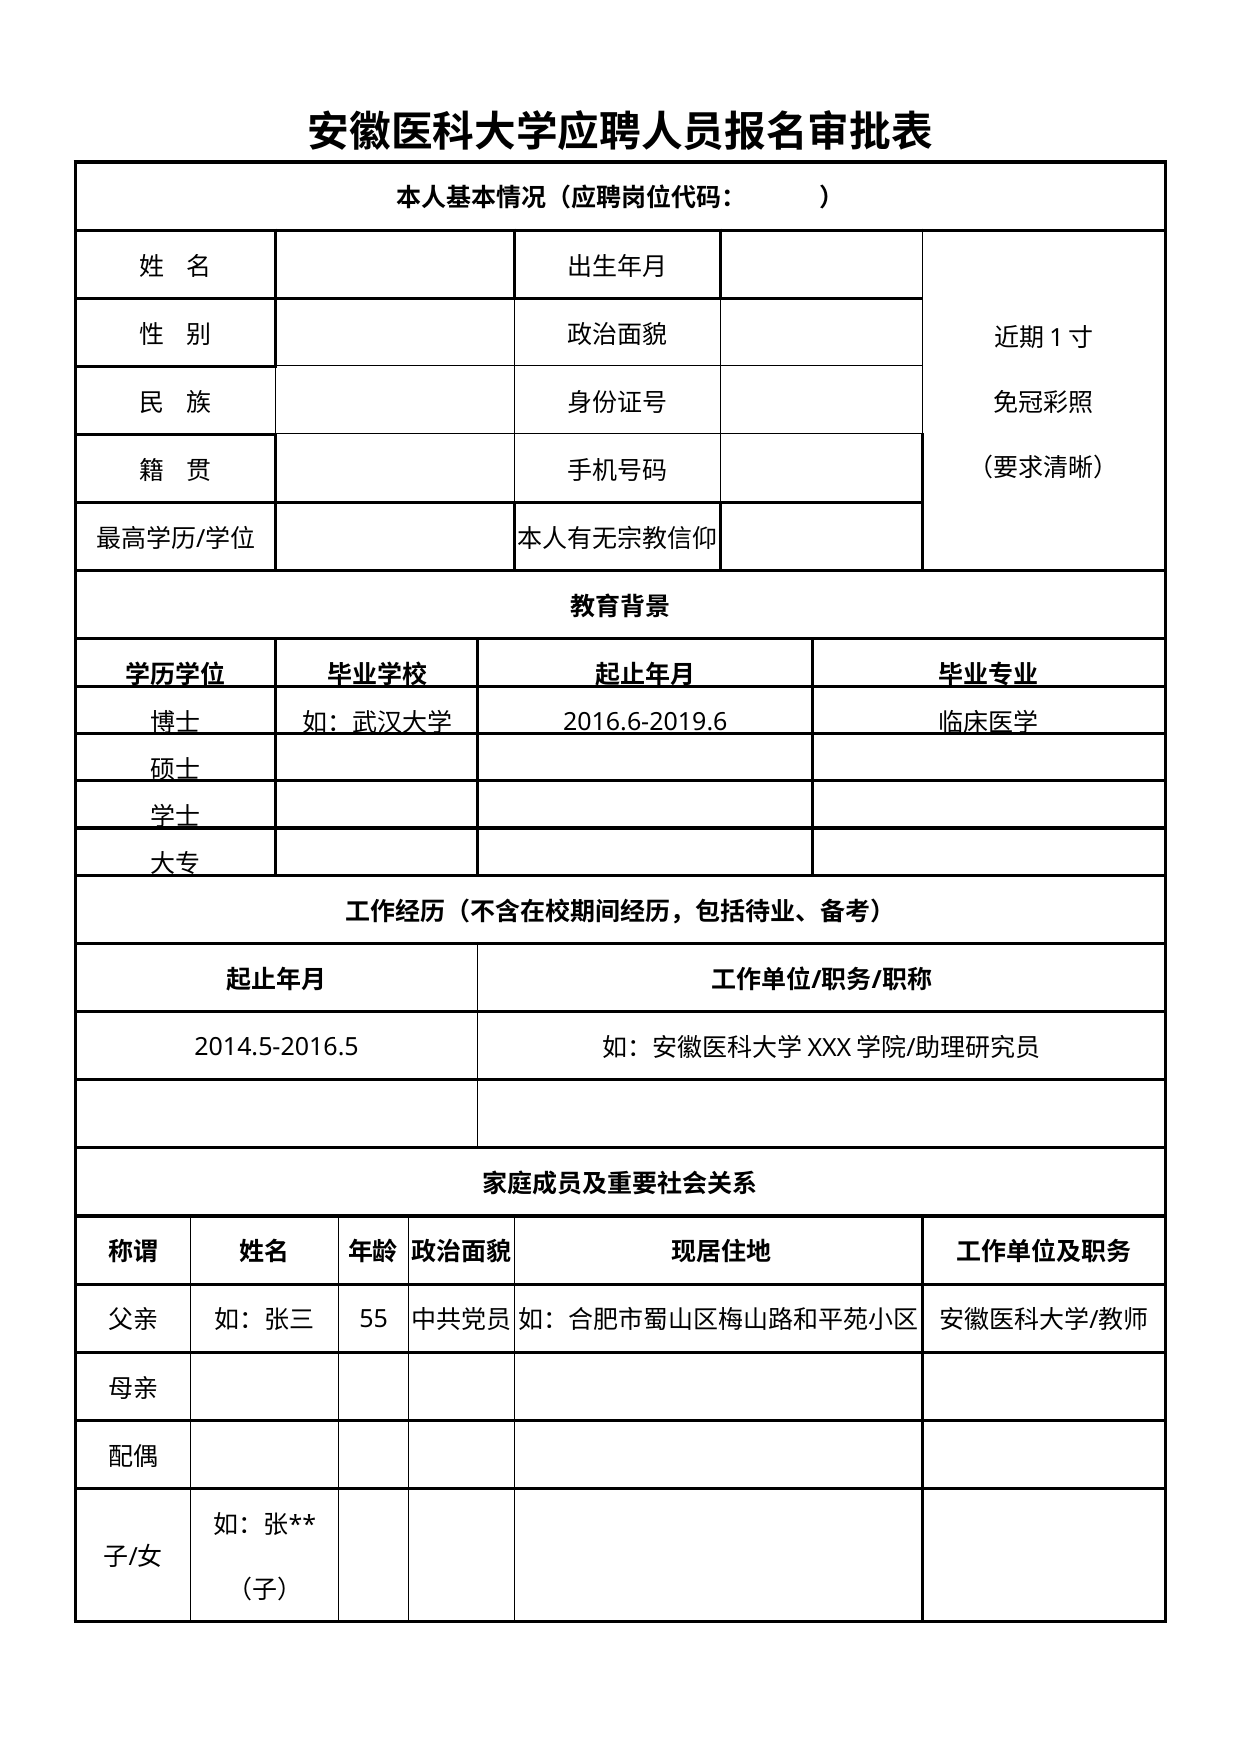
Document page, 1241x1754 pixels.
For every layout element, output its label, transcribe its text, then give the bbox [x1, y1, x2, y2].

table_cell 出生年月 [516, 232, 719, 297]
table_cell 籍 贯 [77, 436, 274, 501]
table_cell [277, 232, 513, 297]
table_cell 家庭成员及重要社会关系 [77, 1149, 1164, 1214]
table_cell 55 [339, 1286, 408, 1351]
table_cell 工作单位及职务 [924, 1218, 1164, 1282]
table_cell [409, 1422, 514, 1487]
table_cell [814, 782, 1164, 826]
table_cell 起止年月 [479, 640, 811, 684]
table_cell 毕业专业 [814, 640, 1164, 684]
table_cell 政治面貌 [409, 1218, 514, 1282]
table_cell [515, 1354, 921, 1419]
table_cell 姓名 [191, 1218, 338, 1282]
table_cell [277, 830, 476, 874]
table_cell 手机号码 [515, 434, 720, 501]
table_cell [722, 504, 921, 569]
table_cell [77, 1081, 477, 1146]
table_cell [721, 434, 921, 501]
table_cell 现居住地 [515, 1218, 921, 1282]
table_cell 年龄 [339, 1218, 408, 1282]
table_cell [277, 300, 514, 365]
table_cell 最高学历/学位 [77, 504, 274, 569]
table_cell 毕业学校 [277, 640, 476, 684]
table_cell 母亲 [77, 1354, 190, 1419]
table_cell 子/女 [77, 1490, 190, 1620]
table_cell [191, 1354, 338, 1419]
table_cell 父亲 [77, 1286, 190, 1351]
table_cell [277, 782, 476, 826]
table_cell 硕士 [77, 735, 274, 779]
table_cell 近期1寸 免冠彩照 （要求清晰） [923, 232, 1164, 569]
table_cell 学士 [77, 782, 274, 826]
table_cell 教育背景 [77, 572, 1164, 637]
table_cell [277, 504, 513, 569]
table_cell [339, 1354, 408, 1419]
table_cell 起止年月 [77, 945, 477, 1010]
table_cell [409, 1354, 514, 1419]
table_cell [721, 300, 922, 365]
table_cell [722, 232, 922, 297]
table_header 本人基本情况（应聘岗位代码： ） [77, 164, 1164, 228]
table_cell [479, 782, 811, 826]
table_cell 民 族 [77, 368, 275, 433]
table_cell 如：安徽医科大学XXX学院/助理研究员 [478, 1013, 1164, 1078]
table_cell [924, 1354, 1164, 1419]
table_cell [721, 366, 922, 433]
table_cell [479, 735, 811, 779]
table_cell 配偶 [77, 1422, 190, 1487]
table_cell 如：张**（子） [191, 1490, 338, 1620]
table_cell 2016.6-2019.6 [479, 688, 811, 732]
table_cell [339, 1422, 408, 1487]
table_cell 身份证号 [515, 366, 720, 433]
table_cell 如：合肥市蜀山区梅山路和平苑小区 [515, 1286, 921, 1351]
table_cell 大专 [77, 830, 274, 874]
table_cell [814, 735, 1164, 779]
table_cell 本人有无宗教信仰 [516, 504, 719, 569]
table_cell [814, 830, 1164, 874]
table_cell [409, 1490, 514, 1620]
table_cell [924, 1490, 1164, 1620]
table_cell [515, 1490, 921, 1620]
table_cell 工作经历（不含在校期间经历，包括待业、备考） [77, 877, 1164, 942]
table_cell 工作单位/职务/职称 [478, 945, 1164, 1010]
table_cell 临床医学 [814, 688, 1164, 732]
table_cell [479, 830, 811, 874]
table_cell [515, 1422, 921, 1487]
table_cell 政治面貌 [515, 300, 720, 365]
table_cell 2014.5-2016.5 [77, 1013, 477, 1078]
table_cell 姓 名 [77, 232, 274, 297]
table_cell 性 别 [77, 300, 274, 365]
table_cell [276, 366, 514, 433]
table_cell [277, 735, 476, 779]
table_cell [191, 1422, 338, 1487]
table_cell 中共党员 [409, 1286, 514, 1351]
table_cell [277, 434, 514, 501]
text 安徽医科大学应聘人员报名审批表 [129, 95, 1111, 160]
table_cell 博士 [77, 688, 274, 732]
table_cell 如：武汉大学 [277, 688, 476, 732]
table_cell [478, 1081, 1164, 1146]
table_cell 安徽医科大学/教师 [924, 1286, 1164, 1351]
table_cell 如：张三 [191, 1286, 338, 1351]
table_cell 称谓 [77, 1218, 190, 1282]
table_cell 学历学位 [77, 640, 274, 684]
table_cell [339, 1490, 408, 1620]
table_cell [924, 1422, 1164, 1487]
